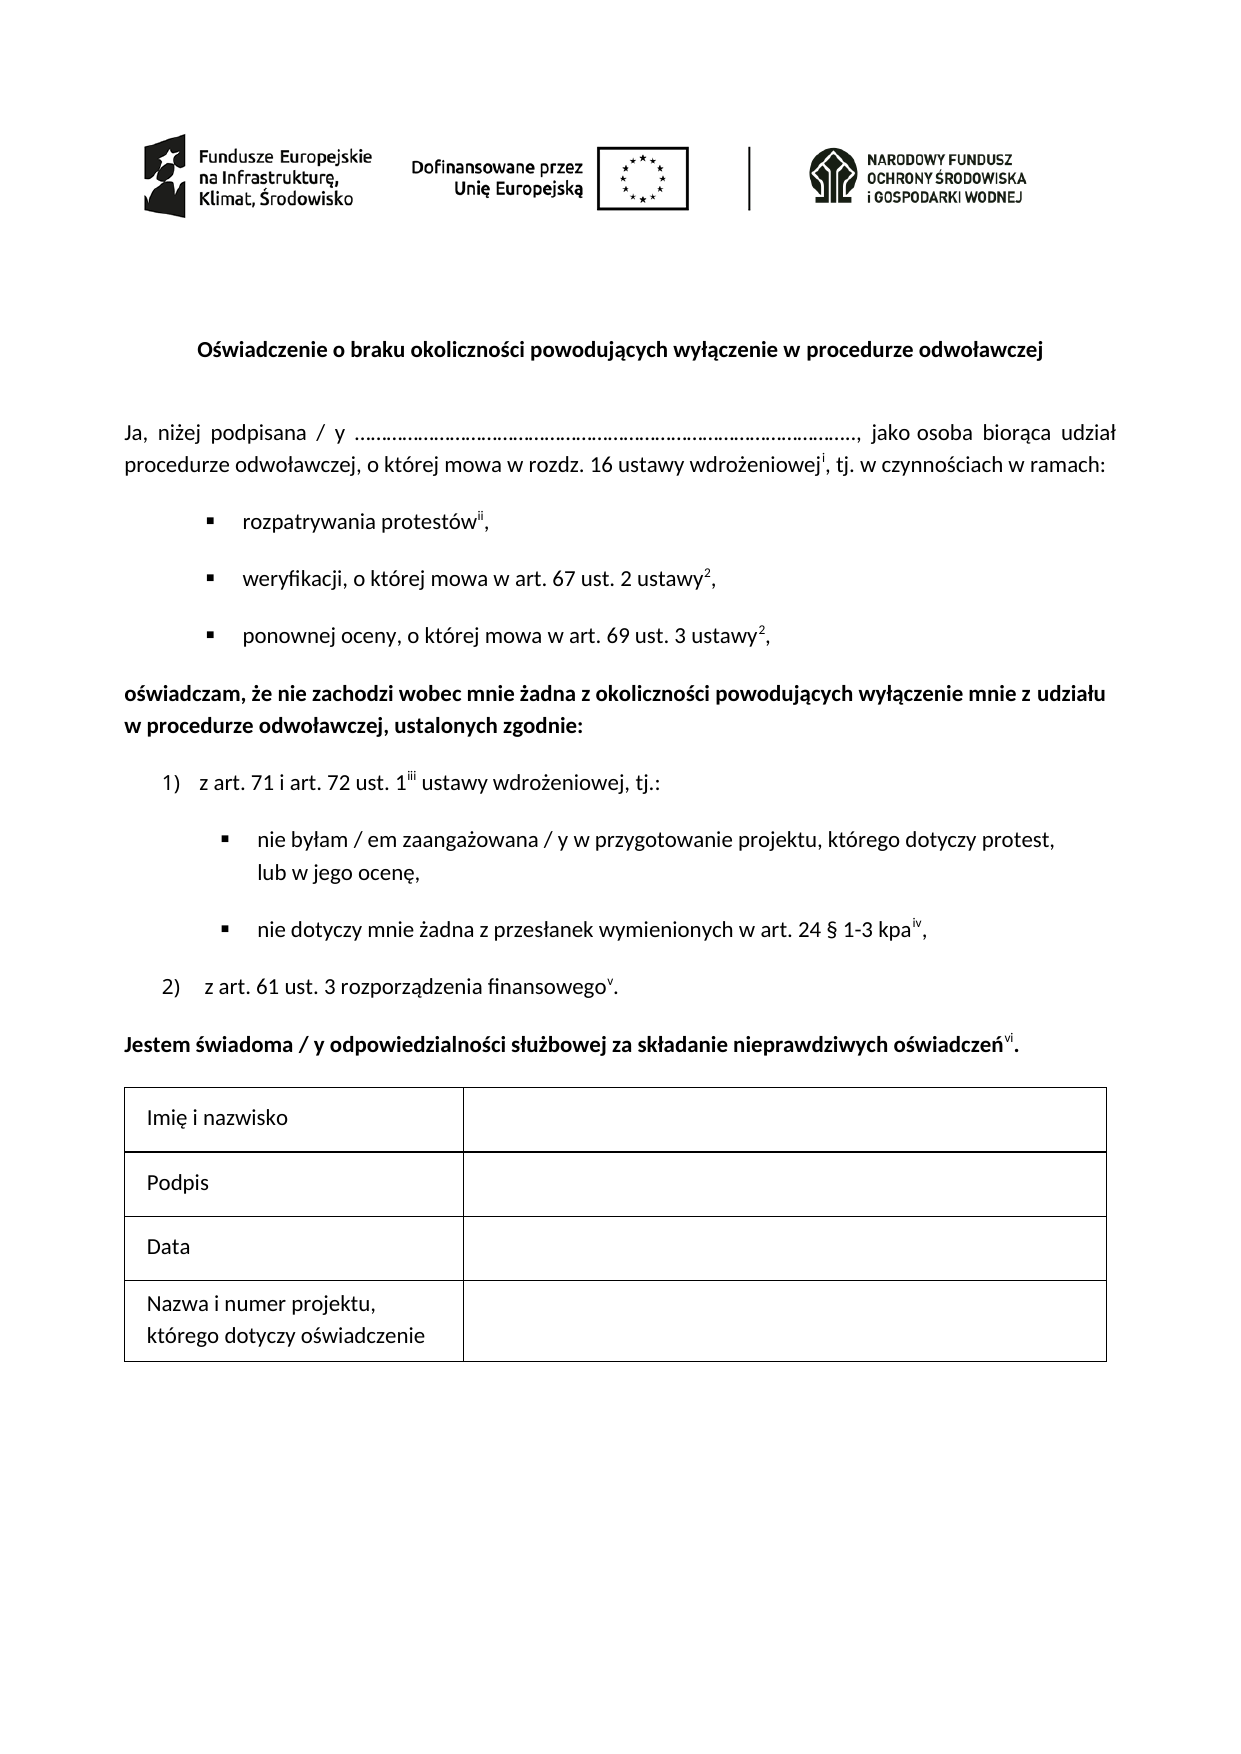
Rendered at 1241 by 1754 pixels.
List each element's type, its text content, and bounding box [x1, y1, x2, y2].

table_header Imię i nazwisko [125, 1088, 463, 1151]
table_cell [464, 1281, 1106, 1361]
list rozpatrywania protestów, [205, 507, 1116, 535]
text Ja, niżej podpisana / y ………………………………………………………………………………….., jako osoba biorąca udział procedurze odwoławczej, o której mowa w rozdz. 16 ustawy wdrożeniowej, tj. w czynnościach w ramach: [124, 418, 1116, 478]
table_cell [464, 1153, 1106, 1216]
table_cell [464, 1217, 1106, 1280]
picture [124, 112, 1069, 239]
text Jestem świadoma / y odpowiedzialności służbowej za składanie nieprawdziwych oświadczeń. [124, 1030, 1116, 1058]
list ponownej oceny, o której mowa w art. 69 ust. 3 ustawy2, [205, 621, 1116, 649]
list weryfikacji, o której mowa w art. 67 ust. 2 ustawy2, [205, 564, 1116, 592]
list z art. 71 i art. 72 ust. 1 ustawy wdrożeniowej, tj.: [162, 768, 1116, 796]
table_cell Data [125, 1217, 463, 1280]
text Oświadczenie o braku okoliczności powodujących wyłączenie w procedurze odwoławczej [124, 336, 1116, 363]
list nie byłam / em zaangażowana / y w przygotowanie projektu, którego dotyczy protest, lub w jego ocenę, [219, 826, 1116, 886]
table_cell Podpis [125, 1153, 463, 1216]
list nie dotyczy mnie żadna z przesłanek wymienionych w art. 24 § 1-3 kpa, [219, 915, 1116, 943]
list z art. 61 ust. 3 rozporządzenia finansowego. [162, 972, 1116, 1001]
text oświadczam, że nie zachodzi wobec mnie żadna z okoliczności powodujących wyłączenie mnie z udziału w procedurze odwoławczej, ustalonych zgodnie: [124, 679, 1116, 739]
table_cell Nazwa i numer projektu, którego dotyczy oświadczenie [125, 1281, 463, 1361]
table_header [464, 1088, 1106, 1151]
